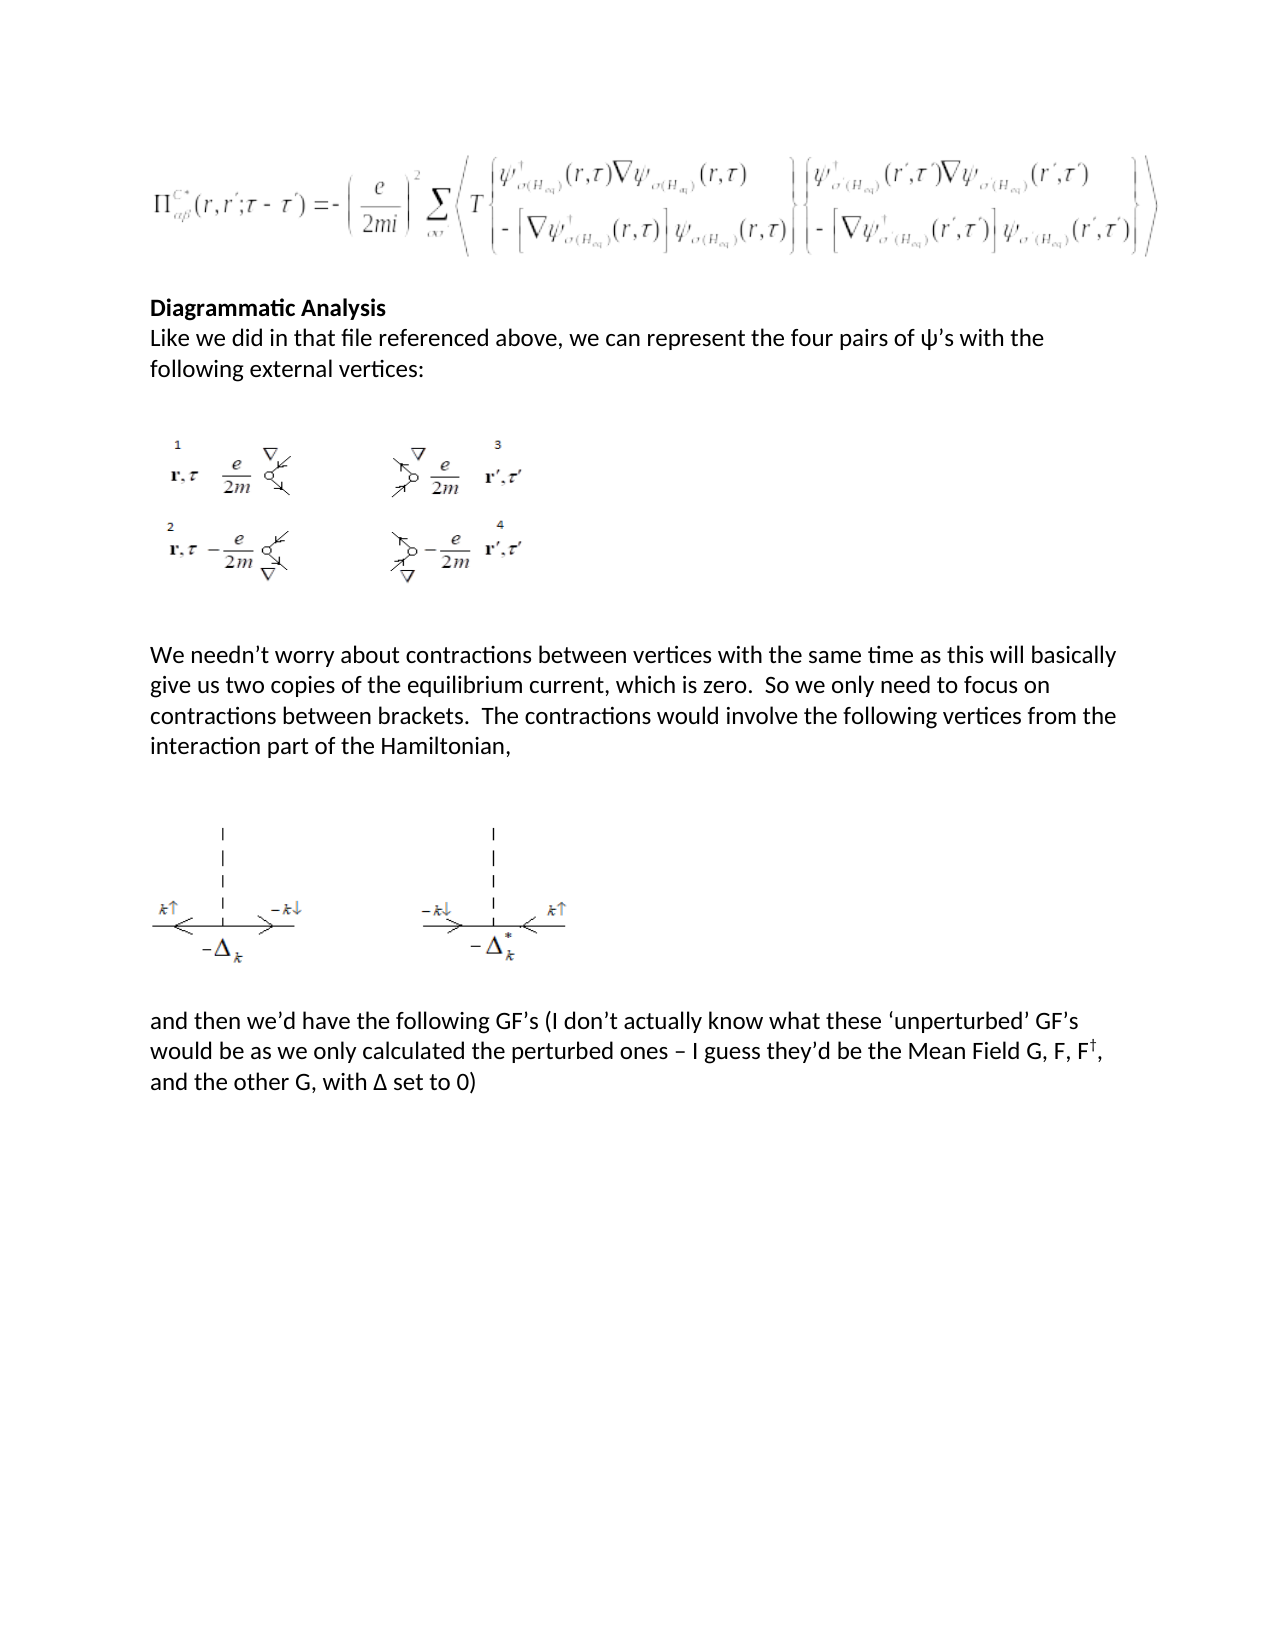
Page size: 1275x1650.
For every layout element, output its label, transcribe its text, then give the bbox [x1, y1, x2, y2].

text and then we’d have the following GF’s (I don’t actually know what these ‘unperturbed’ GF’s would be as we only calculated the perturbed ones – I guess they’d be the Mean Field G, F, F†, and the other G, with Δ set to 0) [150, 1005, 1125, 1096]
picture [150, 413, 550, 609]
text We needn’t worry about contractions between vertices with the same time as this will basically give us two copies of the equilibrium current, which is zero. So we only need to focus on contractions between brackets. The contractions would involve the following vertices from the interaction part of the Hamiltonian, [150, 639, 1125, 761]
text Diagrammatic Analysis [150, 292, 1125, 322]
text Like we did in that file referenced above, we can represent the four pairs of ψ’s with the following external vertices: [150, 322, 1125, 383]
picture [150, 791, 650, 975]
